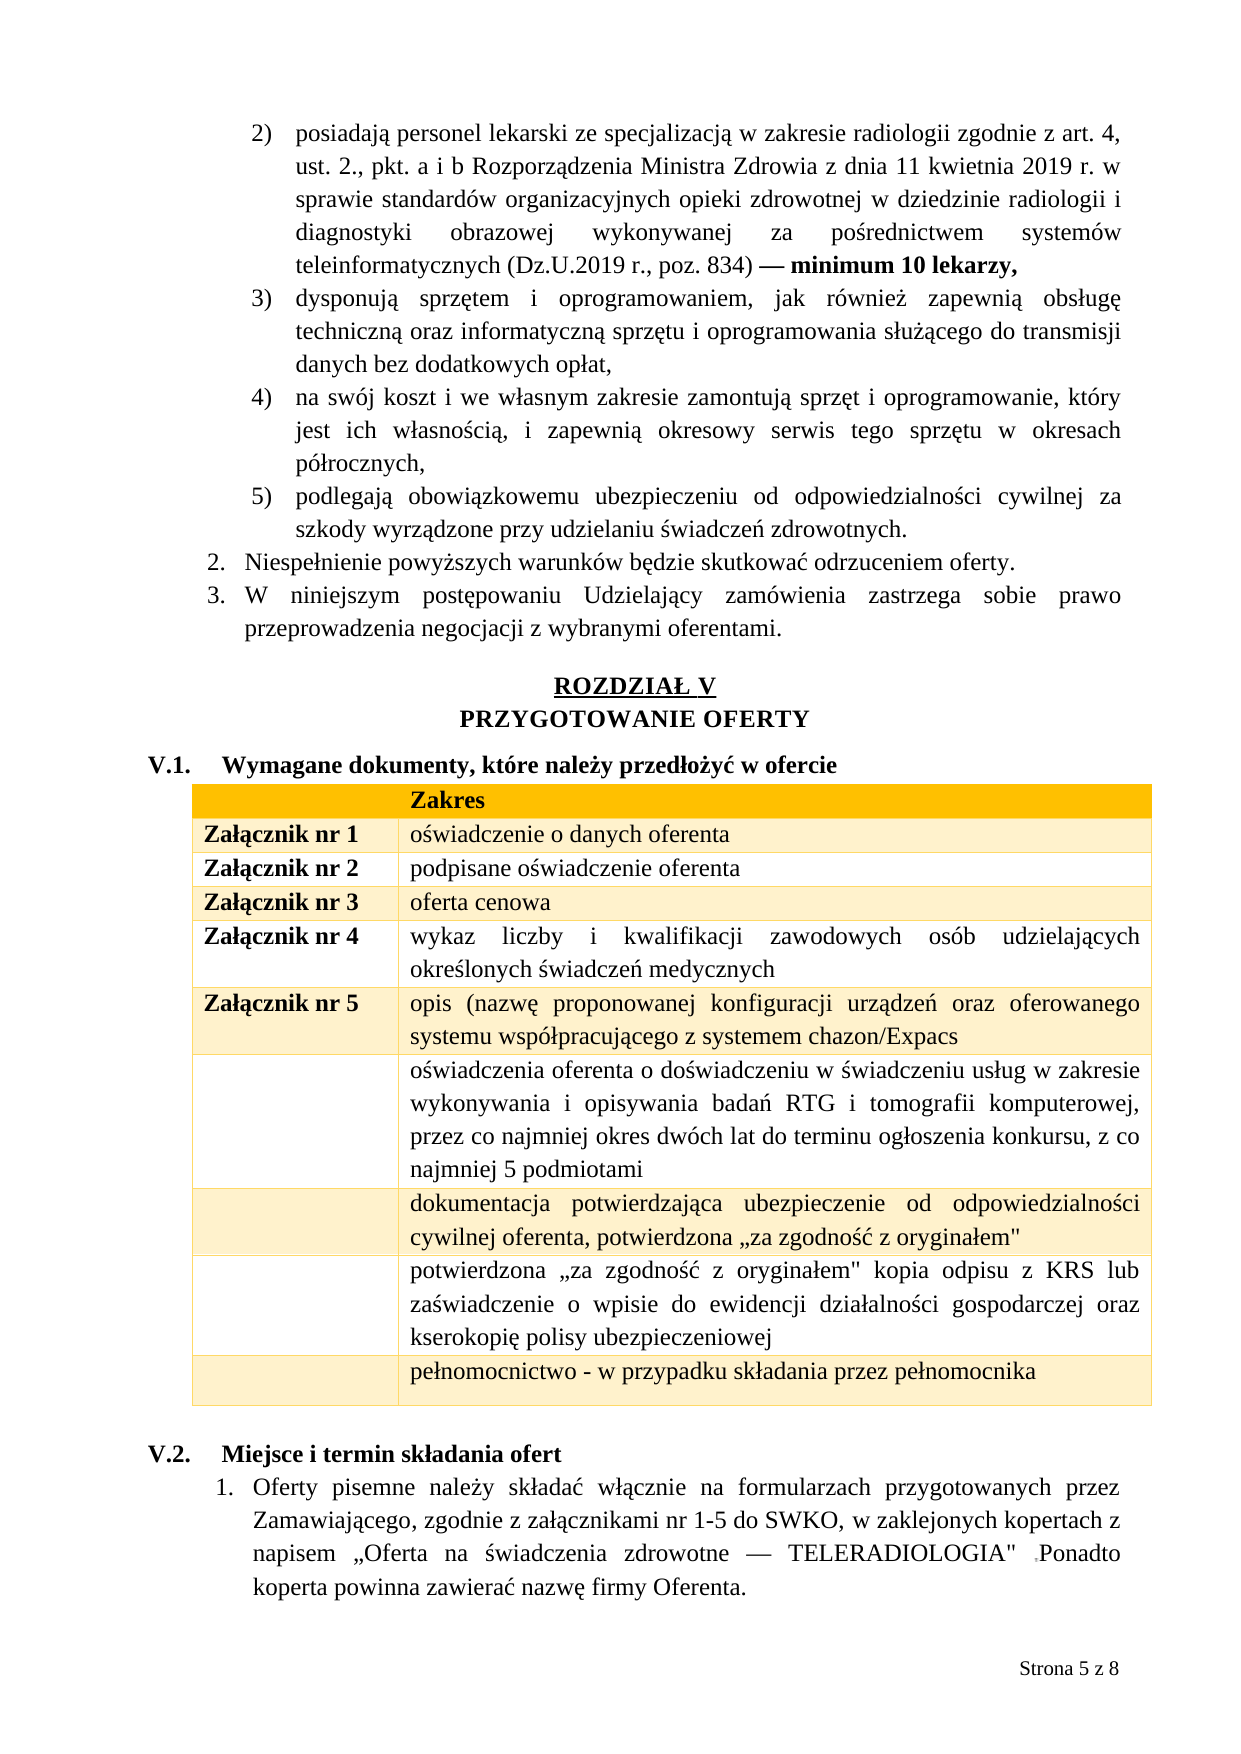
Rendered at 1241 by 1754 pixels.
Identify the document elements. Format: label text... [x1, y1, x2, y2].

list Wymagane dokumenty, które należy przedłożyć w ofercie [148, 750, 1122, 779]
table_cell [193, 1356, 398, 1405]
table_cell [193, 1256, 398, 1355]
list W niniejszym postępowaniu Udzielający zamówienia zastrzega sobie prawo przeprowadzenia negocjacji z wybranymi oferentami. [207, 580, 1122, 642]
list dysponują sprzętem i oprogramowaniem, jak również zapewnią obsługę techniczną oraz informatyczną sprzętu i oprogramowania służącego do transmisji danych bez dodatkowych opłat, [251, 283, 1122, 378]
list Miejsce i termin składania ofert [148, 1439, 1122, 1468]
list podlegają obowiązkowemu ubezpieczeniu od odpowiedzialności cywilnej za szkody wyrządzone przy udzielaniu świadczeń zdrowotnych. [251, 481, 1122, 543]
list posiadają personel lekarski ze specjalizacją w zakresie radiologii zgodnie z art. 4, ust. 2., pkt. a i b Rozporządzenia Ministra Zdrowia z dnia 11 kwietnia 2019 r. w sprawie standardów organizacyjnych opieki zdrowotnej w dziedzinie radiologii i diagnostyki obrazowej wykonywanej za pośrednictwem systemów teleinformatycznych (Dz.U.2019 r., poz. 834) — minimum 10 lekarzy, [251, 118, 1122, 279]
list na swój koszt i we własnym zakresie zamontują sprzęt i oprogramowanie, który jest ich własnością, i zapewnią okresowy serwis tego sprzętu w okresach półrocznych, [251, 382, 1122, 477]
table_cell opis (nazwę proponowanej konfiguracji urządzeń oraz oferowanego systemu współpracującego z systemem chazon/Expacs [399, 988, 1151, 1054]
table_cell potwierdzona „za zgodność z oryginałem" kopia odpisu z KRS lub zaświadczenie o wpisie do ewidencji działalności gospodarczej oraz kserokopię polisy ubezpieczeniowej [399, 1256, 1151, 1355]
table_cell Załącznik nr 4 [193, 921, 398, 987]
table_cell Załącznik nr 3 [193, 887, 398, 920]
list Niespełnienie powyższych warunków będzie skutkować odrzuceniem oferty. [207, 547, 1122, 576]
table_cell [193, 1189, 398, 1254]
table_cell oświadczenia oferenta o doświadczeniu w świadczeniu usług w zakresie wykonywania i opisywania badań RTG i tomografii komputerowej, przez co najmniej okres dwóch lat do terminu ogłoszenia konkursu, z co najmniej 5 podmiotami [399, 1055, 1151, 1187]
list Oferty pisemne należy składać włącznie na formularzach przygotowanych przez Zamawiającego, zgodnie z załącznikami nr 1-5 do SWKO, w zaklejonych kopertach z napisem „Oferta na świadczenia zdrowotne — TELERADIOLOGIA" Ponadto koperta powinna zawierać nazwę firmy Oferenta. [215, 1472, 1121, 1600]
table_cell oświadczenie o danych oferenta [399, 819, 1151, 852]
table_cell Załącznik nr 1 [193, 819, 398, 852]
table_header Zakres [399, 785, 1151, 818]
table_cell Załącznik nr 2 [193, 853, 398, 886]
table_cell Załącznik nr 5 [193, 988, 398, 1054]
table_cell dokumentacja potwierdzająca ubezpieczenie od odpowiedzialności cywilnej oferenta, potwierdzona „za zgodność z oryginałem" [399, 1189, 1151, 1254]
table_cell wykaz liczby i kwalifikacji zawodowych osób udzielających określonych świadczeń medycznych [399, 921, 1151, 987]
table_header [193, 785, 398, 818]
table_cell [193, 1055, 398, 1187]
text ROZDZIAŁ V PRZYGOTOWANIE OFERTY [148, 671, 1122, 733]
table_cell oferta cenowa [399, 887, 1151, 920]
table_cell pełnomocnictwo - w przypadku składania przez pełnomocnika [399, 1356, 1151, 1405]
table_cell podpisane oświadczenie oferenta [399, 853, 1151, 886]
